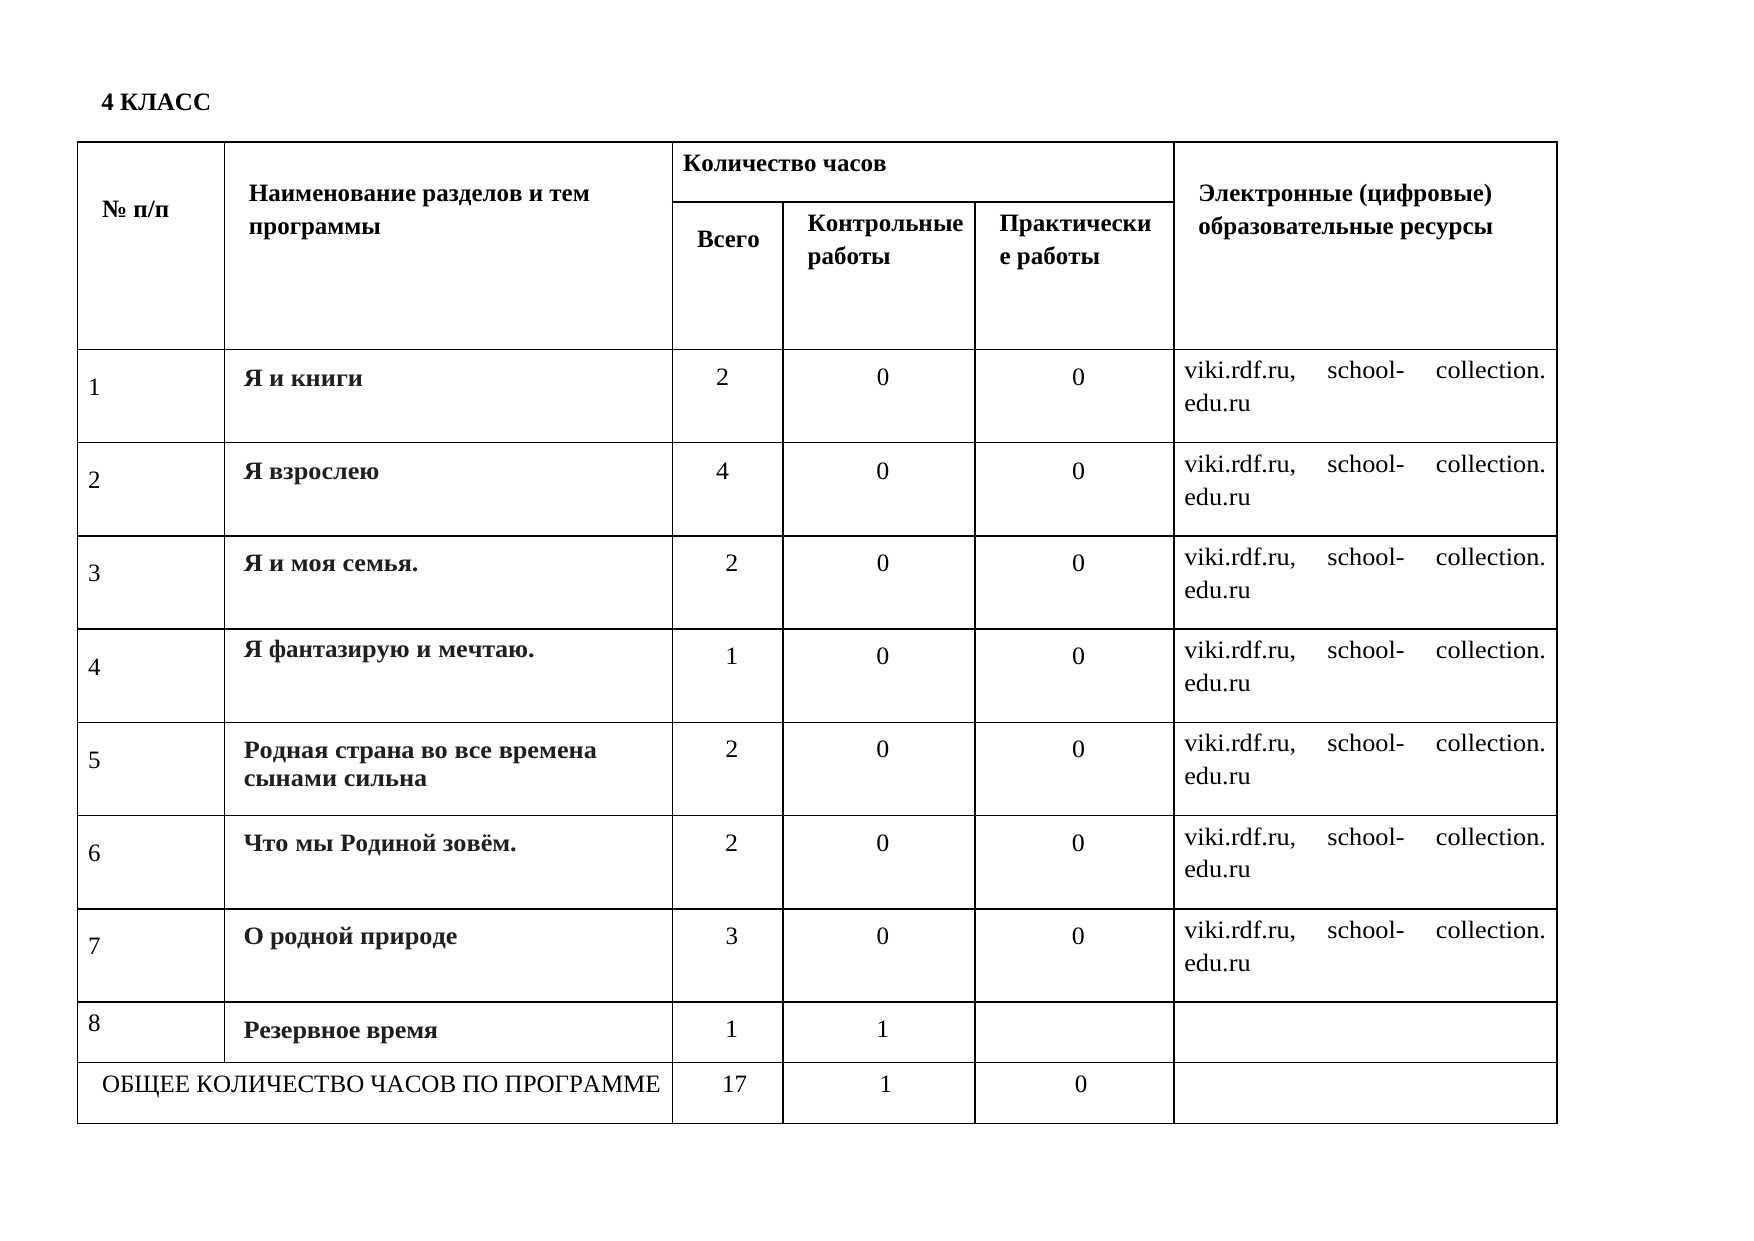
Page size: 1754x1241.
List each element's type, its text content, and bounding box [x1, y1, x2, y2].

table_cell Родная страна во все времена сынами сильна [225, 723, 672, 815]
table_cell ОБЩЕЕ КОЛИЧЕСТВО ЧАСОВ ПО ПРОГРАММЕ [78, 1063, 672, 1122]
table_cell 0 [976, 630, 1173, 722]
table_cell viki.rdf.ru, school- collection. edu.ru [1175, 910, 1556, 1001]
table_cell 3 [78, 537, 224, 628]
table_cell 2 [673, 537, 782, 628]
table_cell Я взрослею [225, 443, 672, 535]
table_cell viki.rdf.ru, school- collection. edu.ru [1175, 443, 1556, 535]
table_cell 0 [976, 816, 1173, 908]
table_cell 3 [673, 910, 782, 1001]
table_cell 0 [976, 537, 1173, 628]
table_cell 0 [784, 443, 974, 535]
table_cell viki.rdf.ru, school- collection. edu.ru [1175, 816, 1556, 908]
table_cell 1 [673, 630, 782, 722]
table_cell [1175, 1063, 1556, 1122]
text 4 КЛАСС [101, 87, 1683, 116]
table_cell [1175, 1003, 1556, 1062]
table_header Электронные (цифровые) образовательные ресурсы [1175, 143, 1556, 349]
table_cell 1 [78, 350, 224, 442]
table_cell 2 [673, 723, 782, 815]
table_cell 0 [784, 910, 974, 1001]
table_cell 0 [976, 350, 1173, 442]
table_cell 7 [78, 910, 224, 1001]
table_cell 0 [976, 723, 1173, 815]
table_header Наименование разделов и тем программы [225, 143, 672, 349]
table_cell Что мы Родиной зовём. [225, 816, 672, 908]
table_cell viki.rdf.ru, school- collection. edu.ru [1175, 350, 1556, 442]
table_cell [976, 1003, 1173, 1062]
table_cell 0 [976, 443, 1173, 535]
table_cell 4 [78, 630, 224, 722]
table_cell 6 [78, 816, 224, 908]
table_cell Я фантазирую и мечтаю. [225, 630, 672, 722]
table_cell 0 [784, 537, 974, 628]
table_cell 1 [784, 1063, 974, 1122]
table_cell 0 [784, 630, 974, 722]
table_cell 1 [784, 1003, 974, 1062]
table_cell 2 [673, 816, 782, 908]
table_cell Резервное время [225, 1003, 672, 1062]
table_cell 0 [976, 1063, 1173, 1122]
table_cell Контрольные работы [784, 203, 974, 349]
table_cell 4 [673, 443, 782, 535]
table_cell 0 [784, 350, 974, 442]
table_cell Я и книги [225, 350, 672, 442]
table_cell Я и моя семья. [225, 537, 672, 628]
table_cell viki.rdf.ru, school- collection. edu.ru [1175, 630, 1556, 722]
table_cell 0 [784, 723, 974, 815]
table_cell 2 [673, 350, 782, 442]
table_cell 17 [673, 1063, 782, 1122]
table_cell 2 [78, 443, 224, 535]
table_cell viki.rdf.ru, school- collection. edu.ru [1175, 723, 1556, 815]
table_cell viki.rdf.ru, school- collection. edu.ru [1175, 537, 1556, 628]
table_cell 1 [673, 1003, 782, 1062]
table_cell 8 [78, 1003, 224, 1062]
table_cell Всего [673, 203, 782, 349]
table_cell 0 [976, 910, 1173, 1001]
table_cell 5 [78, 723, 224, 815]
table_cell 0 [784, 816, 974, 908]
table_header Количество часов [673, 143, 1173, 201]
table_header № п/п [78, 143, 224, 349]
table_cell Практические работы [976, 203, 1173, 349]
table_cell О родной природе [225, 910, 672, 1001]
